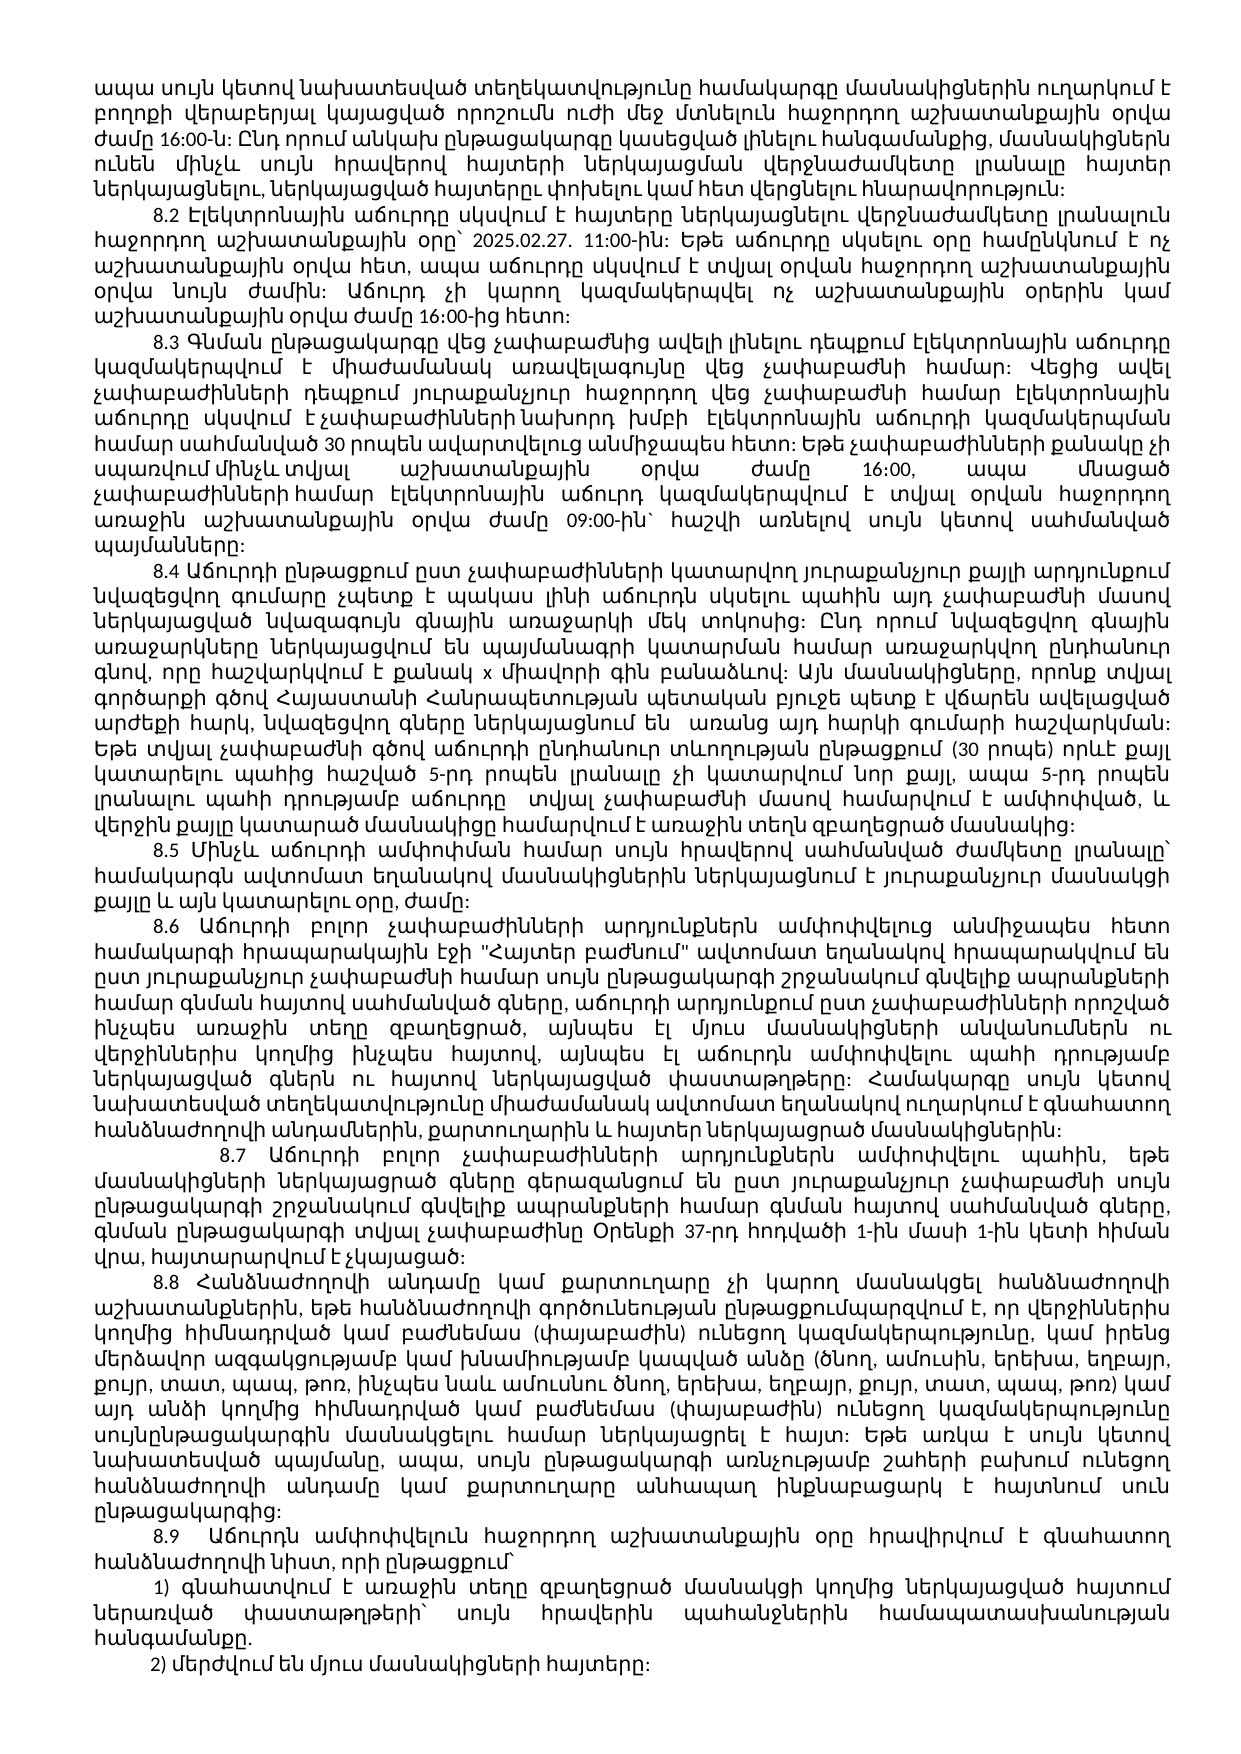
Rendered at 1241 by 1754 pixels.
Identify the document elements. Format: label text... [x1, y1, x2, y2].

text 8.6 Աճուրդի բոլոր չափաբաժինների արդյունքներն ամփոփվելուց անմիջապես հետո համակարգի հրապարակային էջի "Հայտեր բաժնում" ավտոմատ եղանակով հրապարակվում են ըստ յուրաքանչյուր չափաբաժնի համար սույն ընթացակարգի շրջանակում գնվելիք ապրանքների համար գնման հայտով սահմանված գները, աճուրդի արդյունքում ըստ չափաբաժինների որոշված ինչպես առաջին տեղը զբաղեցրած, այնպես էլ մյուս մասնակիցների անվանումներն ու վերջիններիս կողմից ինչպես հայտով, այնպես էլ աճուրդն ամփոփվելու պահի դրությամբ ներկայացված գներն ու հայտով ներկայացված փաստաթղթերը: Համակարգը սույն կետով նախատեսված տեղեկատվությունը միաժամանակ ավտոմատ եղանակով ուղարկում է գնահատող հանձնաժողովի անդամներին, քարտուղարին և հայտեր ներկայացրած մասնակիցներին: [94, 914, 1171, 1142]
text 8.4 Աճուրդի ընթացքում ըստ չափաբաժինների կատարվող յուրաքանչյուր քայլի արդյունքում նվազեցվող գումարը չպետք է պակաս լինի աճուրդն սկսելու պահին այդ չափաբաժնի մասով ներկայացված նվազագույն գնային առաջարկի մեկ տոկոսից: Ընդ որում նվազեցվող գնային առաջարկները ներկայացվում են պայմանագրի կատարման համար առաջարկվող ընդհանուր գնով, որը հաշվարկվում է քանակ x միավորի գին բանաձևով: Այն մասնակիցները, որոնք տվյալ գործարքի գծով Հայաստանի Հանրապետության պետական բյուջե պետք է վճարեն ավելացված արժեքի հարկ, նվազեցվող գները ներկայացնում են առանց այդ հարկի գումարի հաշվարկման: Եթե տվյալ չափաբաժնի գծով աճուրդի ընդհանուր տևողության ընթացքում (30 րոպե) որևէ քայլ կատարելու պահից հաշված 5-րդ րոպեն լրանալը չի կատարվում նոր քայլ, ապա 5-րդ րոպեն լրանալու պահի դրությամբ աճուրդը տվյալ չափաբաժնի մասով համարվում է ամփոփված, և վերջին քայլը կատարած մասնակիցը համարվում է առաջին տեղն զբաղեցրած մասնակից: [94, 558, 1171, 837]
text 2) մերժվում են մյուս մասնակիցների հայտերը: [94, 1651, 1171, 1676]
text 8.7 Աճուրդի բոլոր չափաբաժինների արդյունքներն ամփոփվելու պահին, եթե մասնակիցների ներկայացրած գները գերազանցում են ըստ յուրաքանչյուր չափաբաժնի սույն ընթացակարգի շրջանակում գնվելիք ապրանքների համար գնման հայտով սահմանված գները, գնման ընթացակարգի տվյալ չափաբաժինը Օրենքի 37-րդ հոդվածի 1-ին մասի 1-ին կետի հիման վրա, հայտարարվում է չկայացած: [94, 1142, 1171, 1269]
text 8.9 Աճուրդն ամփոփվելուն հաջորդող աշխատանքային օրը հրավիրվում է գնահատող հանձնաժողովի նիստ, որի ընթացքում՝ [94, 1524, 1171, 1574]
text 8.5 Մինչև աճուրդի ամփոփման համար սույն հրավերով սահմանված ժամկետը լրանալը՝ համակարգն ավտոմատ եղանակով մասնակիցներին ներկայացնում է յուրաքանչյուր մասնակցի քայլը և այն կատարելու օրը, ժամը: [94, 837, 1171, 914]
text 1) գնահատվում է առաջին տեղը զբաղեցրած մասնակցի կողմից ներկայացված հայտում ներառված փաստաթղթերի՝ սույն հրավերին պահանջներին համապատասխանության հանգամանքը. [94, 1574, 1171, 1651]
text 8.2 Էլեկտրոնային աճուրդը սկսվում է հայտերը ներկայացնելու վերջնաժամկետը լրանալուն հաջորդող աշխատանքային օրը՝ 2025.02.27. 11:00 -ին: Եթե աճուրդը սկսելու օրը համընկնում է ոչ աշխատանքային օրվա հետ, ապա աճուրդը սկսվում է տվյալ օրվան հաջորդող աշխատանքային օրվա նույն ժամին: Աճուրդ չի կարող կազմակերպվել ոչ աշխատանքային օրերին կամ աշխատանքային օրվա ժամը 16։00-ից հետո: [94, 202, 1171, 329]
text 8.3 Գնման ընթացակարգը վեց չափաբաժնից ավելի լինելու դեպքում էլեկտրոնային աճուրդը կազմակերպվում է միաժամանակ առավելագույնը վեց չափաբաժնի համար: Վեցից ավել չափաբաժինների դեպքում յուրաքանչյուր հաջորդող վեց չափաբաժնի համար էլեկտրոնային աճուրդը սկսվում է չափաբաժինների նախորդ խմբի էլեկտրոնային աճուրդի կազմակերպման համար սահմանված 30 րոպեն ավարտվելուց անմիջապես հետո: Եթե չափաբաժինների քանակը չի սպառվում մինչև տվյալ աշխատանքային օրվա ժամը 16։00, ապա մնացած չափաբաժինների համար էլեկտրոնային աճուրդ կազմակերպվում է տվյալ օրվան հաջորդող առաջին աշխատանքային օրվա ժամը 09:00-ին` հաշվի առնելով սույն կետով սահմանված պայմանները: [94, 329, 1171, 558]
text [94, 75, 1171, 202]
text 8.8 Հանձնաժողովի անդամը կամ քարտուղարը չի կարող մասնակցել հանձնաժողովի աշխատանքներին, եթե հանձնաժողովի գործունեության ընթացքումպարզվում է, որ վերջիններիս կողմից հիմնադրված կամ բաժնեմաս (փայաբաժին) ունեցող կազմակերպությունը, կամ իրենց մերձավոր ազգակցությամբ կամ խնամիությամբ կապված անձը (ծնող, ամուսին, երեխա, եղբայր, քույր, տատ, պապ, թոռ, ինչպես նաև ամուսնու ծնող, երեխա, եղբայր, քույր, տատ, պապ, թոռ) կամ այդ անձի կողմից հիմնադրված կամ բաժնեմաս (փայաբաժին) ունեցող կազմակերպությունը սույնընթացակարգին մասնակցելու համար ներկայացրել է հայտ: Եթե առկա է սույն կետով նախատեսված պայմանը, ապա, սույն ընթացակարգի առնչությամբ շահերի բախում ունեցող հանձնաժողովի անդամը կամ քարտուղարը անհապաղ ինքնաբացարկ է հայտնում սուն ընթացակարգից: [94, 1269, 1171, 1524]
